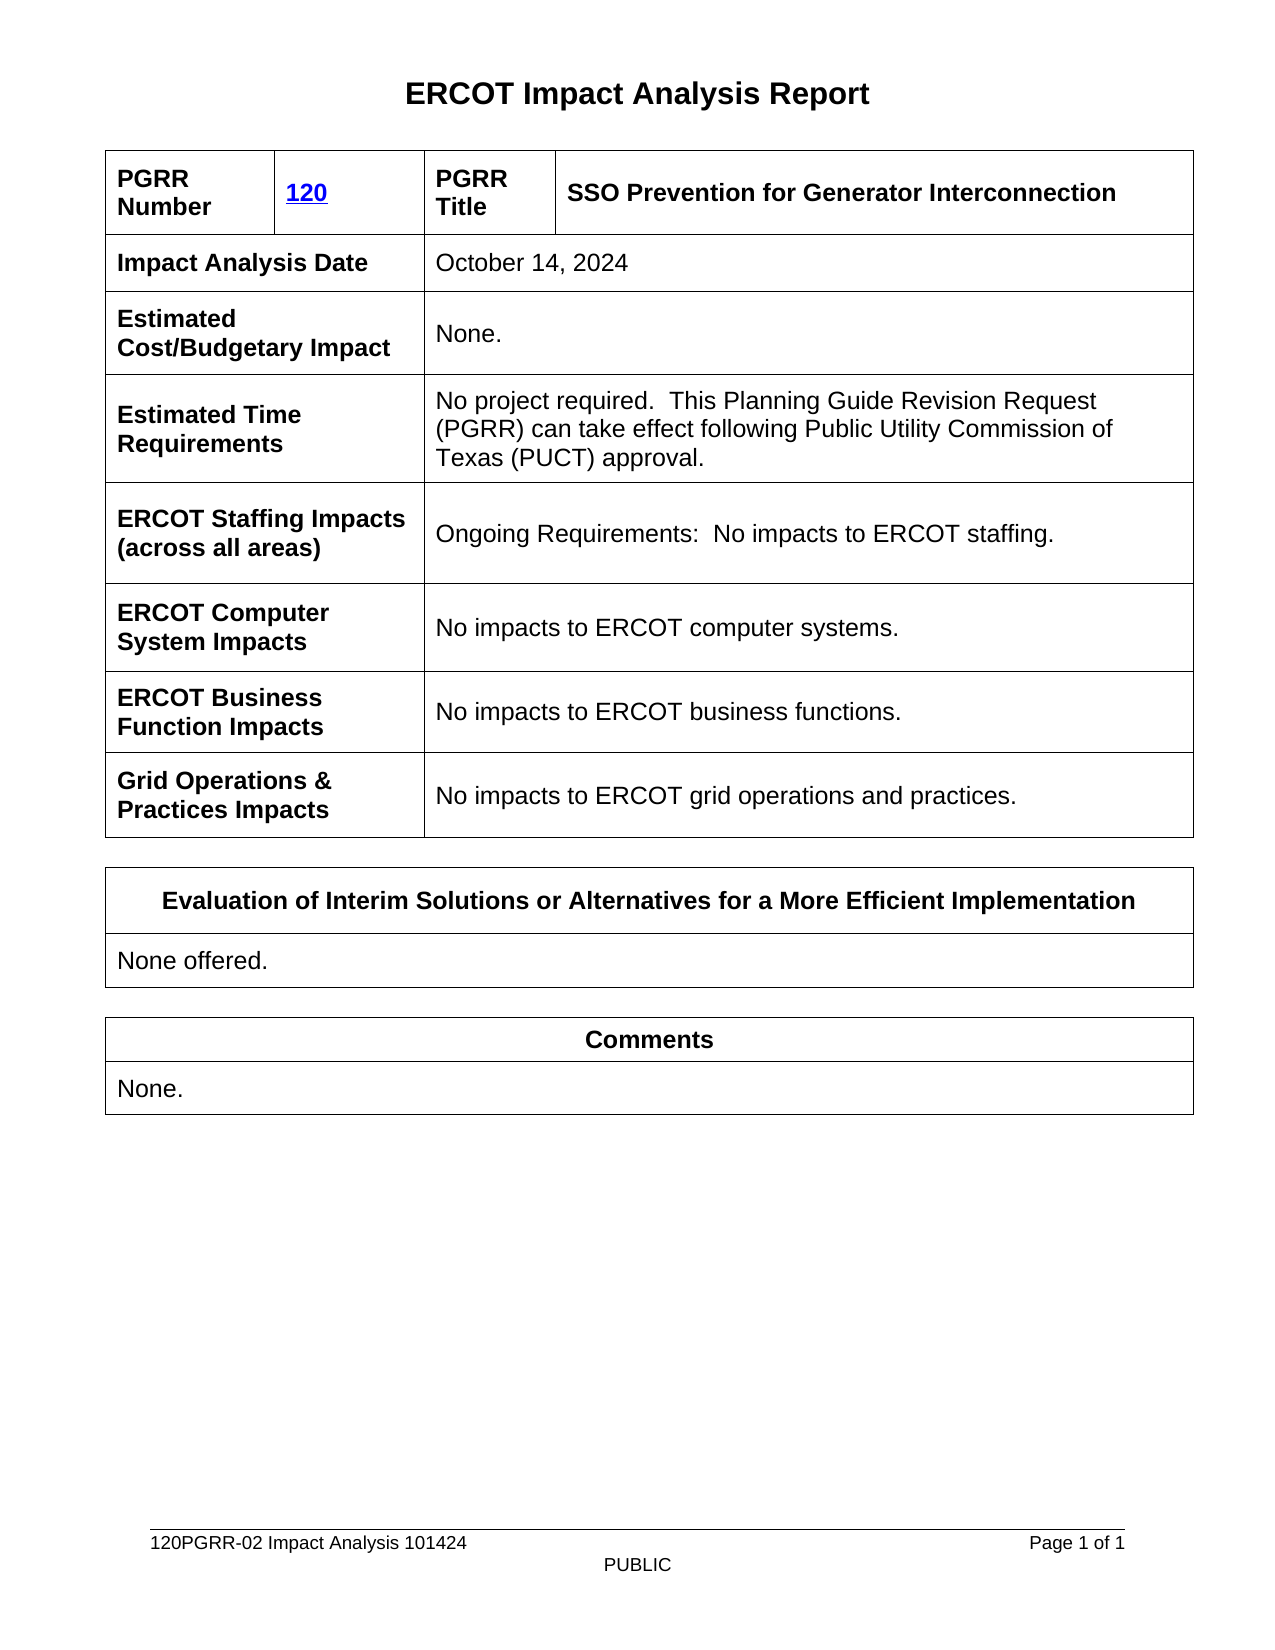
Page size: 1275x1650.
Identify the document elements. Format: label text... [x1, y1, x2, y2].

table_cell No impacts to ERCOT computer systems. [425, 584, 1193, 671]
table_header 120 [275, 151, 424, 233]
table_header Comments [106, 1018, 1193, 1061]
table_cell None. [106, 1062, 1193, 1114]
table_cell No project required. This Planning Guide Revision Request (PGRR) can take effect following Public Utility Commission of Texas (PUCT) approval. [425, 375, 1193, 482]
table_header Evaluation of Interim Solutions or Alternatives for a More Efficient Implementation [106, 868, 1193, 932]
table_cell Ongoing Requirements: No impacts to ERCOT staffing. [425, 483, 1193, 582]
table_cell ERCOT Business Function Impacts [106, 672, 424, 752]
table_cell Impact Analysis Date [106, 235, 424, 291]
table_cell ERCOT Computer System Impacts [106, 584, 424, 671]
table_cell Estimated Cost/Budgetary Impact [106, 292, 424, 374]
table_cell October 14, 2024 [425, 235, 1193, 291]
table_cell None offered. [106, 934, 1193, 987]
table_header SSO Prevention for Generator Interconnection [556, 151, 1193, 233]
table_cell Grid Operations & Practices Impacts [106, 753, 424, 837]
table_cell ERCOT Staffing Impacts (across all areas) [106, 483, 424, 582]
table_cell None. [425, 292, 1193, 374]
table_cell No impacts to ERCOT grid operations and practices. [425, 753, 1193, 837]
table_header PGRR Title [425, 151, 555, 233]
table_cell No impacts to ERCOT business functions. [425, 672, 1193, 752]
table_header PGRR Number [106, 151, 274, 233]
table_cell Estimated Time Requirements [106, 375, 424, 482]
